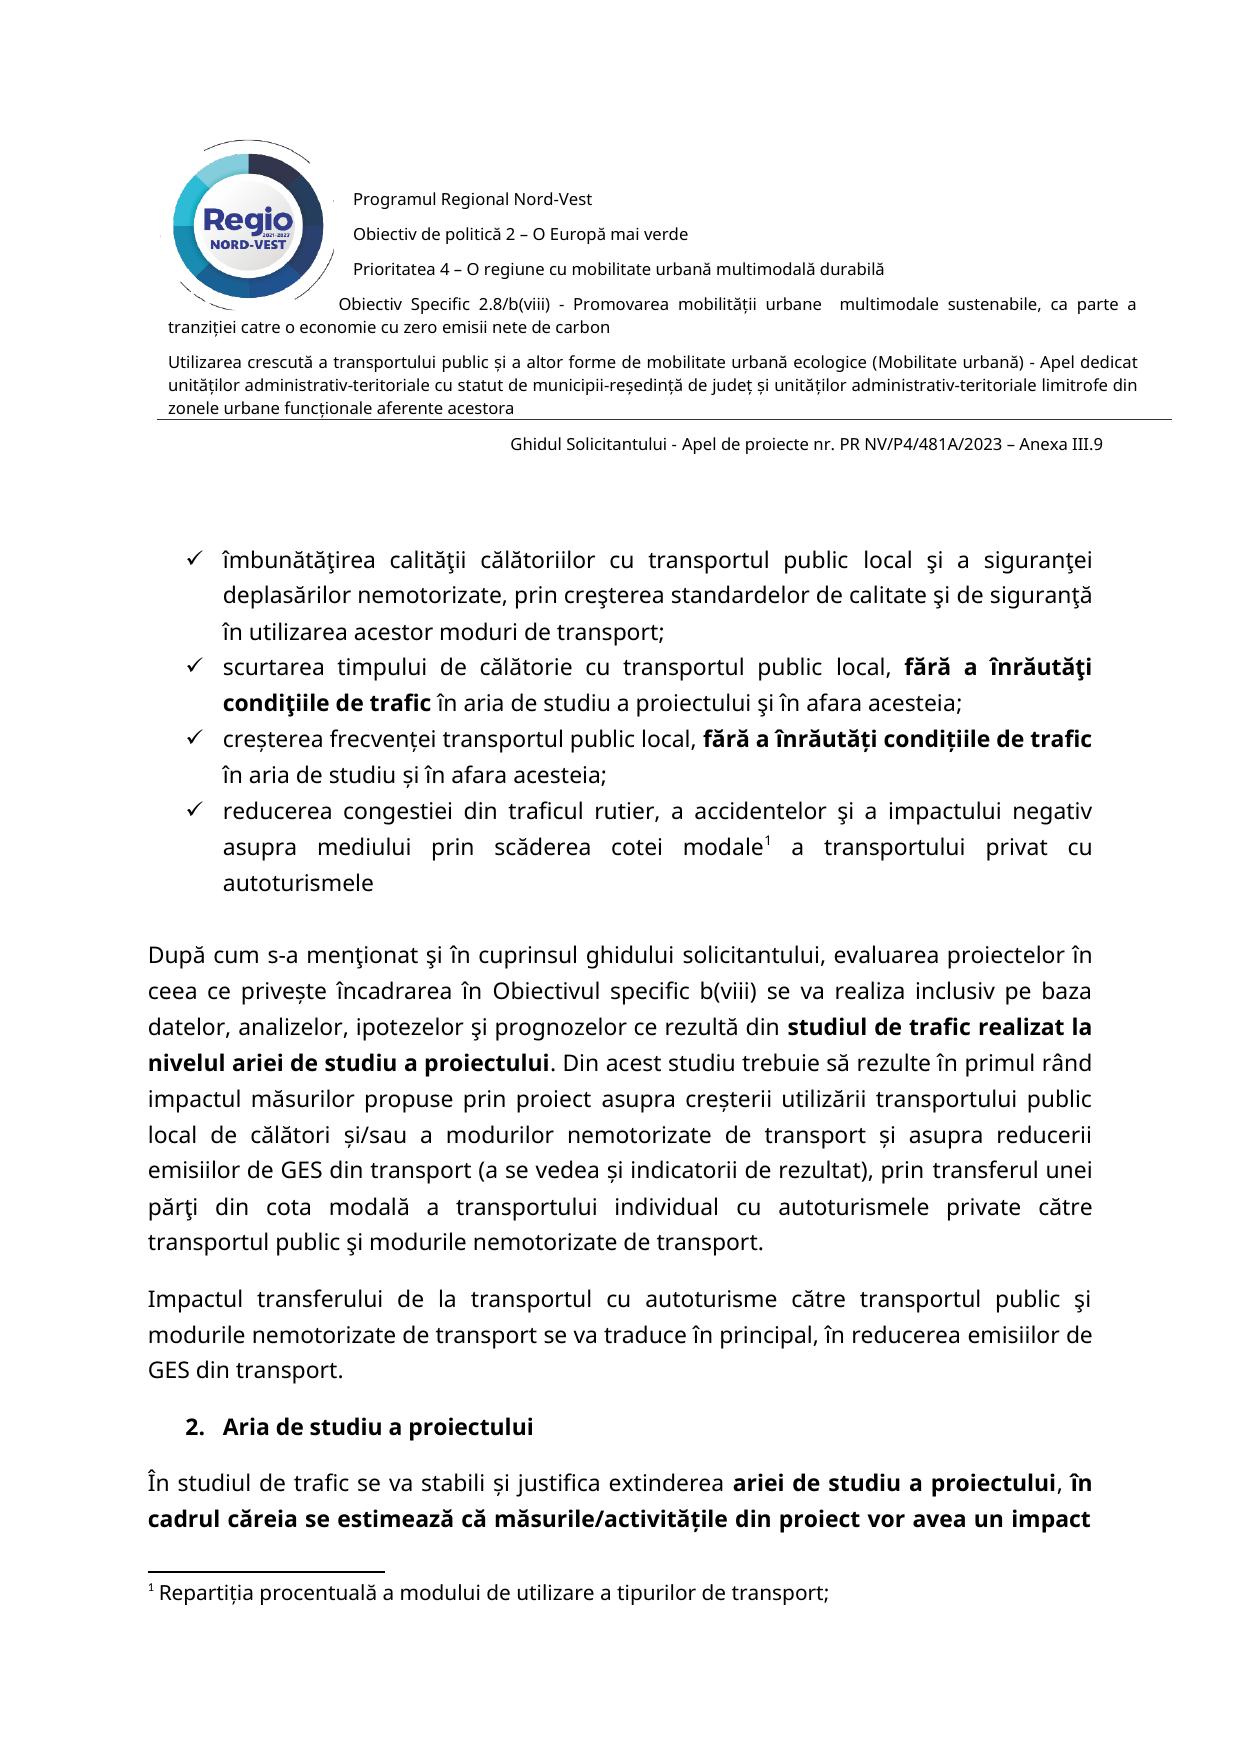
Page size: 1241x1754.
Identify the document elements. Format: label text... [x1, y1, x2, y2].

list Aria de studiu a proiectului [185, 1411, 1093, 1442]
list îmbunătăţirea calităţii călătoriilor cu transportul public local şi a siguranţei deplasărilor nemotorizate, prin creşterea standardelor de calitate şi de siguranţă în utilizarea acestor moduri de transport; [185, 543, 1093, 647]
picture [158, 139, 334, 309]
text După cum s-a menţionat şi în cuprinsul ghidului solicitantului, evaluarea proiectelor în ceea ce privește încadrarea în Obiectivul specific b(viii) se va realiza inclusiv pe baza datelor, analizelor, ipotezelor şi prognozelor ce rezultă din studiul de trafic realizat la nivelul ariei de studiu a proiectului. Din acest studiu trebuie să rezulte în primul rând impactul măsurilor propuse prin proiect asupra creșterii utilizării transportului public local de călători şi/sau a modurilor nemotorizate de transport și asupra reducerii emisiilor de GES din transport (a se vedea și indicatorii de rezultat), prin transferul unei părţi din cota modală a transportului individual cu autoturismele private către transportul public şi modurile nemotorizate de transport. [148, 939, 1093, 1258]
text În studiul de trafic se va stabili și justifica extinderea ariei de studiu a proiectului, în cadrul căreia se estimează că măsurile/activităţile din proiect vor avea un impact semnificativ din punct de vedere al transportului și al efectelor acestuia asupra mediului. În acest sens, elaboratorul studiului de trafic se va asigura că aria de studiu este suficient de cuprinzătoare, astfel încât impactul proiectului să poată fi suprins. Pentru anumite proiecte, aria de studiu poate coincide cu locaţia proiectului, pentru alte proiecte această arie poate fi mai extinsă decât locaţia efectivă a proiectului sau, în cazul localităţilor urbane de mai mici dimensiuni şi a proiectelor cu o localizare mai extinsă, această arie poate fi stabilită la nivelul întregii localități urbane. [148, 1467, 1093, 1534]
text Impactul transferului de la transportul cu autoturisme către transportul public şi modurile nemotorizate de transport se va traduce în principal, în reducerea emisiilor de GES din transport. [148, 1283, 1093, 1386]
list scurtarea timpului de călătorie cu transportul public local, fără a înrăutăţi condiţiile de trafic în aria de studiu a proiectului şi în afara acesteia; [185, 651, 1093, 718]
list reducerea congestiei din traficul rutier, a accidentelor şi a impactului negativ asupra mediului prin scăderea cotei modale a transportului privat cu autoturismele [185, 795, 1093, 898]
list creșterea frecvenței transportul public local, fără a înrăutăţi condiţiile de trafic în aria de studiu şi în afara acesteia; [185, 723, 1093, 790]
